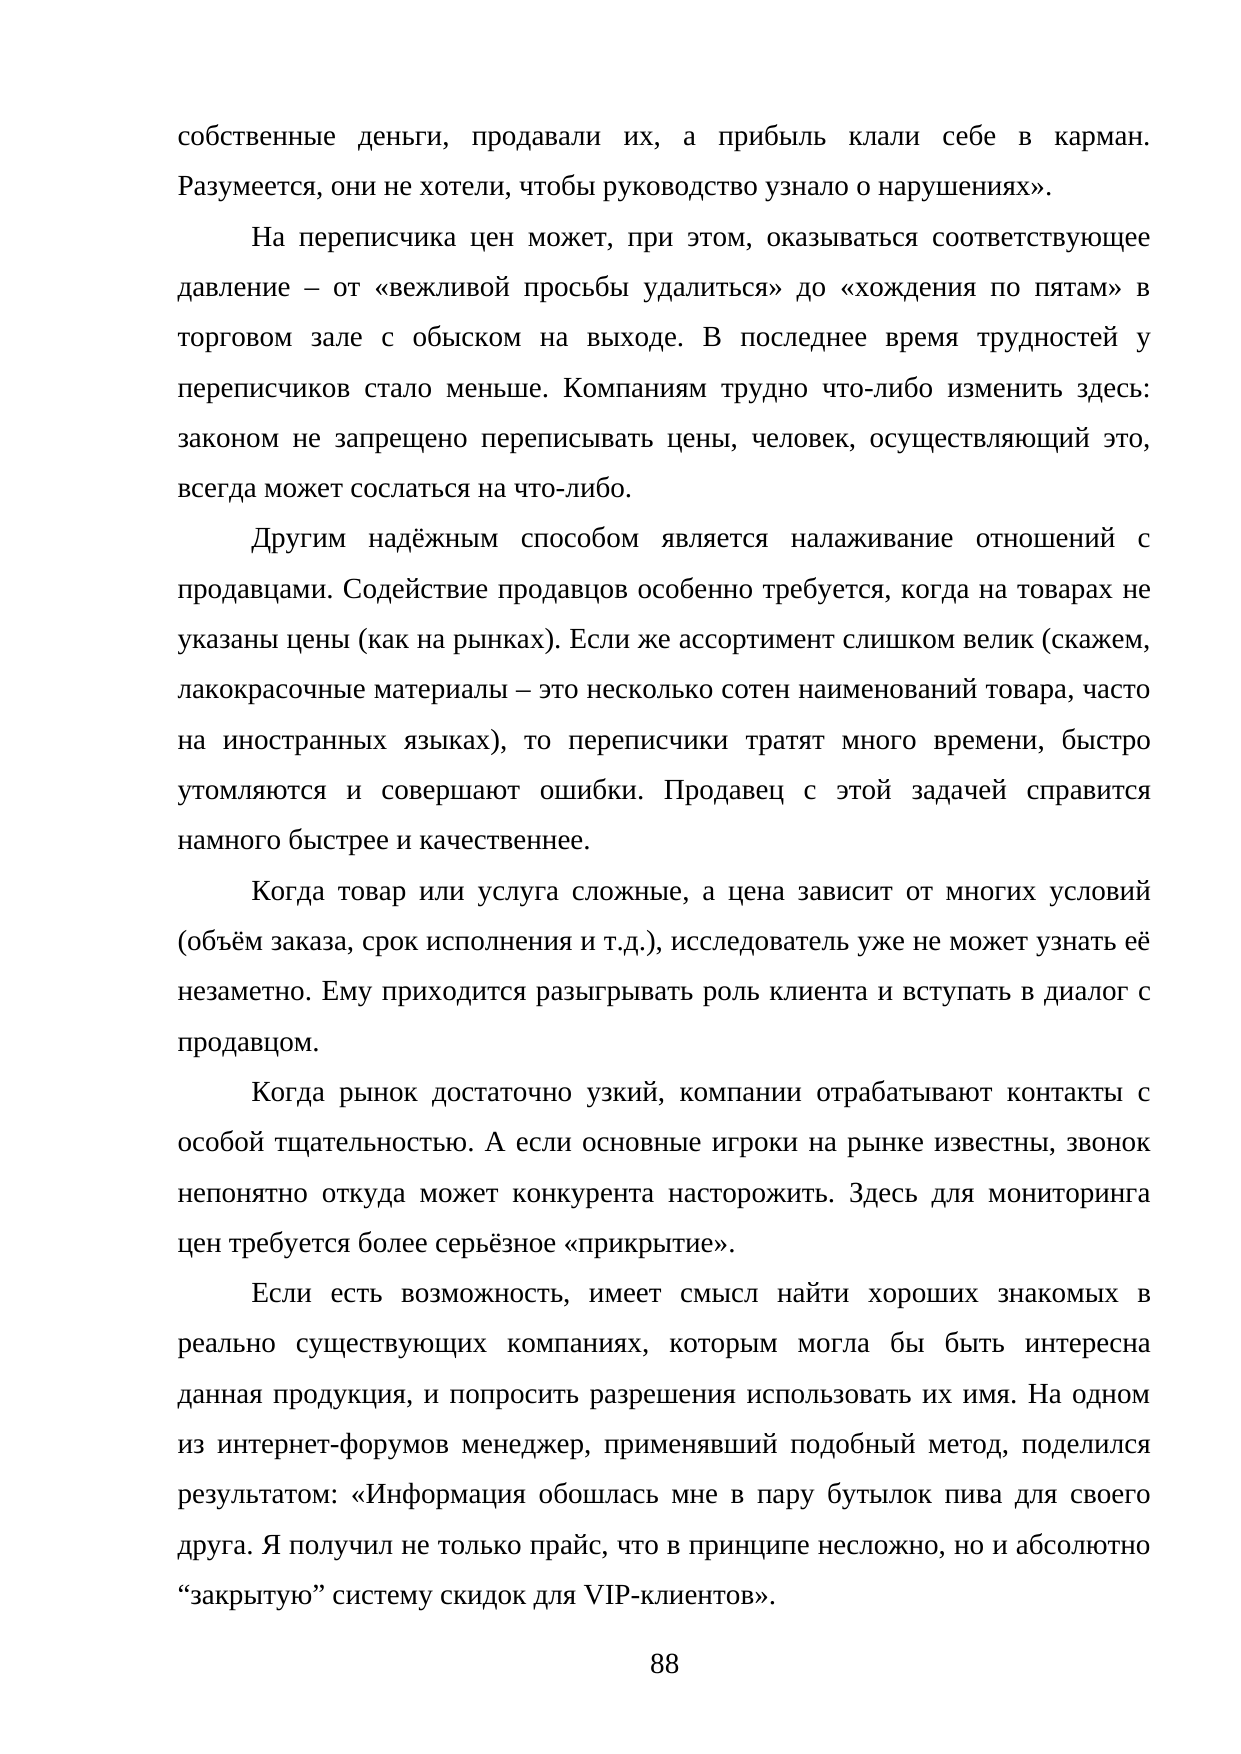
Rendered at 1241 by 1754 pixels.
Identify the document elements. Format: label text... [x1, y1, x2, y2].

text Другим надёжным способом является налаживание отношений с продавцами. Содействие продавцов особенно требуется, когда на товарах не указаны цены (как на рынках). Если же ассортимент слишком велик (скажем, лакокрасочные материалы – это несколько сотен наименований товара, часто на иностранных языках), то переписчики тратят много времени, быстро утомляются и совершают ошибки. Продавец с этой задачей справится намного быстрее и качественнее. [177, 521, 1152, 856]
text Если есть возможность, имеет смысл найти хороших знакомых в реально существующих компаниях, которым могла бы быть интересна данная продукция, и попросить разрешения использовать их имя. На одном из интернет-форумов менеджер, применявший подобный метод, поделился результатом: «Информация обошлась мне в пару бутылок пива для своего друга. Я получил не только прайс, что в принципе несложно, но и абсолютно “закрытую” систему скидок для VIP-клиентов». [177, 1275, 1152, 1611]
text На переписчика цен может, при этом, оказываться соответствующее давление – от «вежливой просьбы удалиться» до «хождения по пятам» в торговом зале с обыском на выходе. В последнее время трудностей у переписчиков стало меньше. Компаниям трудно что-либо изменить здесь: законом не запрещено переписывать цены, человек, осуществляющий это, всегда может сослаться на что-либо. [177, 219, 1152, 504]
text Когда рынок достаточно узкий, компании отрабатывают контакты с особой тщательностью. А если основные игроки на рынке известны, звонок непонятно откуда может конкурента насторожить. Здесь для мониторинга цен требуется более серьёзное «прикрытие». [177, 1074, 1152, 1258]
text Когда товар или услуга сложные, а цена зависит от многих условий (объём заказа, срок исполнения и т.д.), исследователь уже не может узнать её незаметно. Ему приходится разыгрывать роль клиента и вступать в диалог с продавцом. [177, 873, 1152, 1057]
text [177, 118, 1152, 202]
